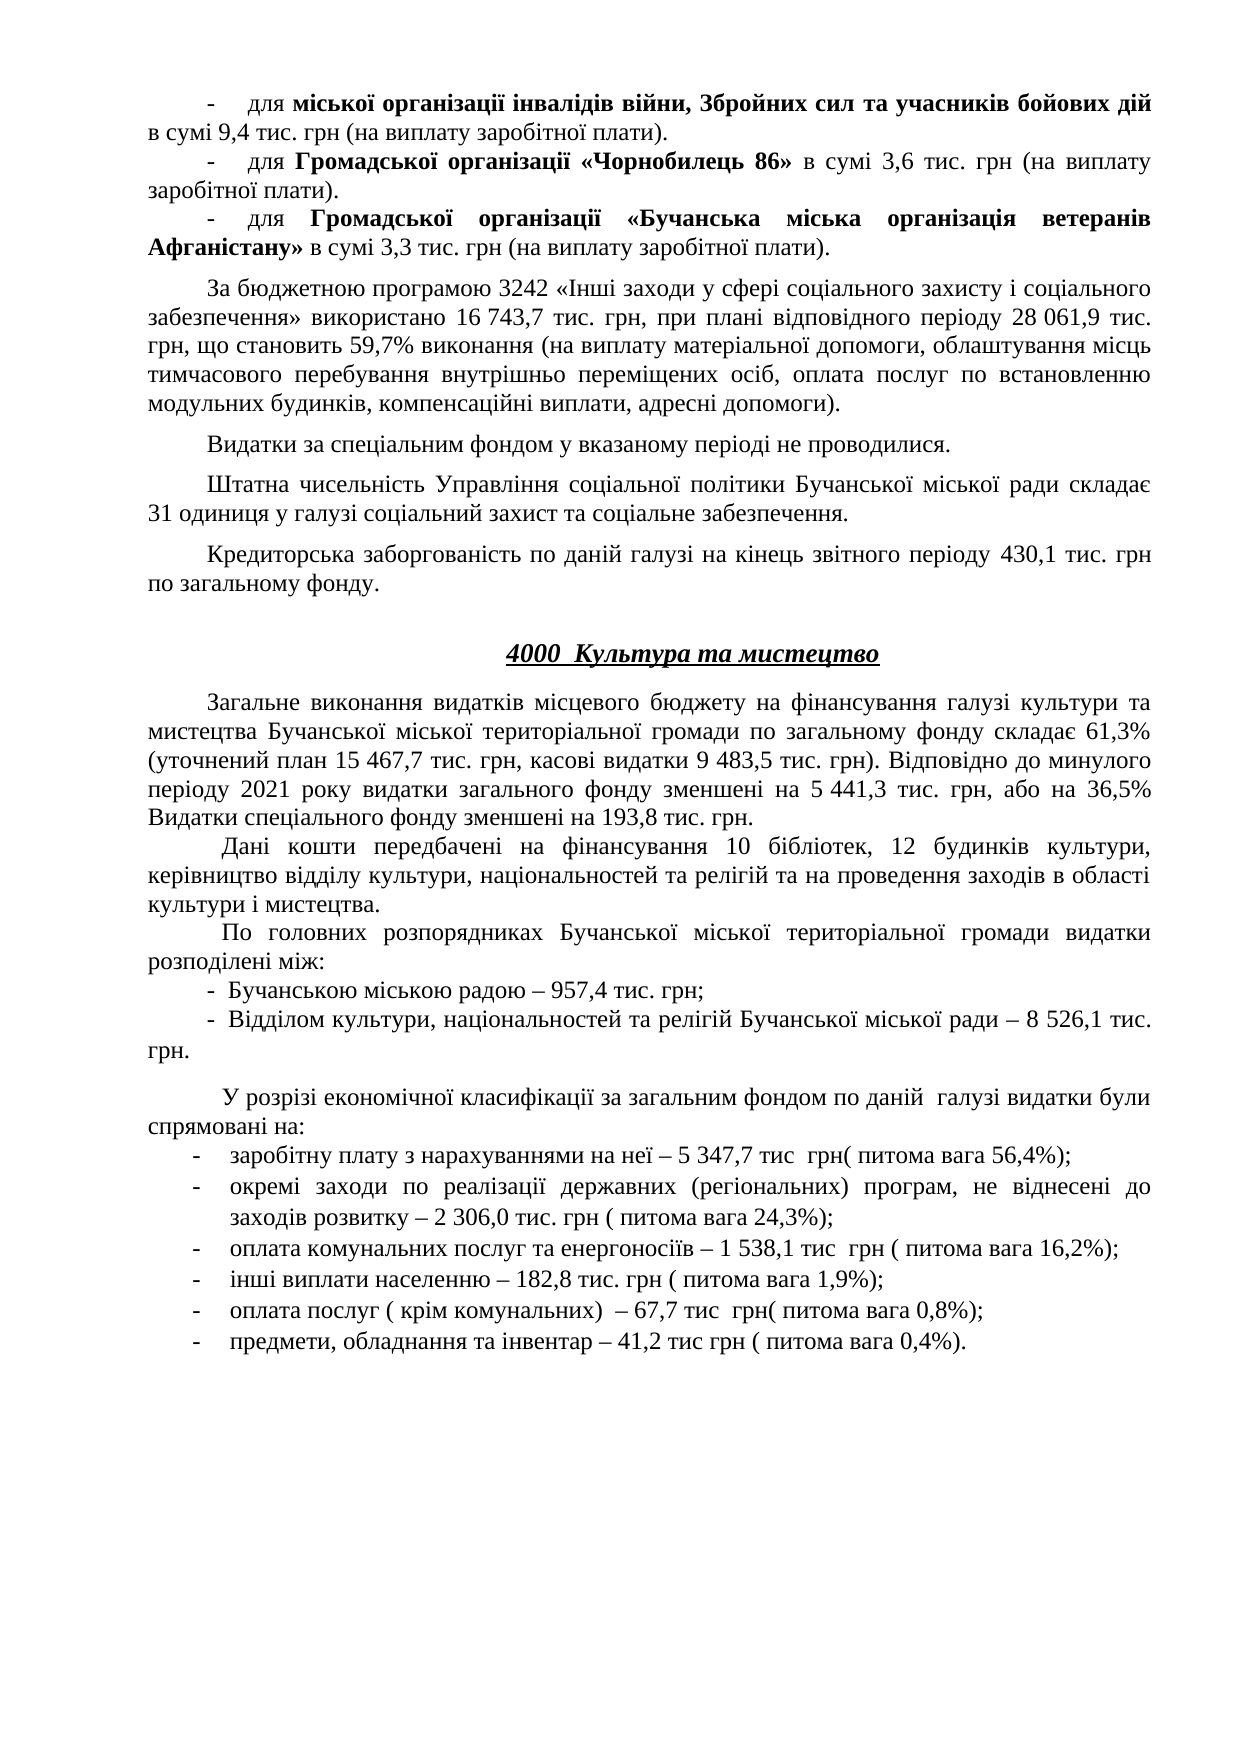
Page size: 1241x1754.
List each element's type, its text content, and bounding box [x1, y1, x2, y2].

list заробітну плату з нарахуваннями на неї – 5 347,7 тис грн( питома вага 56,4%); [192, 1140, 1152, 1169]
list для Громадської організації «Чорнобилець 86» в сумі 3,6 тис. грн (на виплату заробітної плати). [148, 146, 1152, 203]
list оплата послуг ( крім комунальних) – 67,7 тис грн( питома вага 0,8%); [192, 1295, 1152, 1324]
list оплата комунальних послуг та енергоносіїв – 1 538,1 тис грн ( питома вага 16,2%); [192, 1233, 1152, 1262]
text 4000 Культура та мистецтво [148, 637, 1152, 668]
text По головних розпорядниках Бучанської міської територіальної громади видатки розподілені між: [148, 917, 1152, 975]
list для Громадської організації «Бучанська міська організація ветеранів Афганістану» в сумі 3,3 тис. грн (на виплату заробітної плати). [148, 203, 1152, 261]
list окремі заходи по реалізації державних (регіональних) програм, не віднесені до заходів розвитку – 2 306,0 тис. грн ( питома вага 24,3%); [192, 1171, 1152, 1231]
list для міської організації інвалідів війни, Збройних сил та учасників бойових дій в сумі 9,4 тис. грн (на виплату заробітної плати). [148, 88, 1152, 146]
list інші виплати населенню – 182,8 тис. грн ( питома вага 1,9%); [192, 1264, 1152, 1293]
text Кредиторська заборгованість по даній галузі на кінець звітного періоду 430,1 тис. грн по загальному фонду. [148, 539, 1152, 596]
list Бучанською міською радою – 957,4 тис. грн; [148, 975, 1152, 1004]
text У розрізі економічної класифікації за загальним фондом по даній галузі видатки були спрямовані на: [148, 1082, 1152, 1140]
list Відділом культури, національностей та релігій Бучанської міської ради – 8 526,1 тис. грн. [148, 1004, 1152, 1063]
text Дані кошти передбачені на фінансування 10 бібліотек, 12 будинків культури, керівництво відділу культури, національностей та релігій та на проведення заходів в області культури і мистецтва. [148, 831, 1152, 917]
text Штатна чисельність Управління соціальної політики Бучанської міської ради складає 31 одиниця у галузі соціальний захист та соціальне забезпечення. [148, 469, 1152, 527]
list предмети, обладнання та інвентар – 41,2 тис грн ( питома вага 0,4%). [192, 1326, 1152, 1355]
text За бюджетною програмою 3242 «Інші заходи у сфері соціального захисту і соціального забезпечення» використано 16 743,7 тис. грн, при плані відповідного періоду 28 061,9 тис. грн, що становить 59,7% виконання (на виплату матеріальної допомоги, облаштування місць тимчасового перебування внутрішньо переміщених осіб, оплата послуг по встановленню модульних будинків, компенсаційні виплати, адресні допомоги). [148, 273, 1152, 417]
text Загальне виконання видатків місцевого бюджету на фінансування галузі культури та мистецтва Бучанської міської територіальної громади по загальному фонду складає 61,3% (уточнений план 15 467,7 тис. грн, касові видатки 9 483,5 тис. грн). Відповідно до минулого періоду 2021 року видатки загального фонду зменшені на 5 441,3 тис. грн, або на 36,5% Видатки спеціального фонду зменшені на 193,8 тис. грн. [148, 687, 1152, 831]
text Видатки за спеціальним фондом у вказаному періоді не проводилися. [148, 429, 1152, 457]
